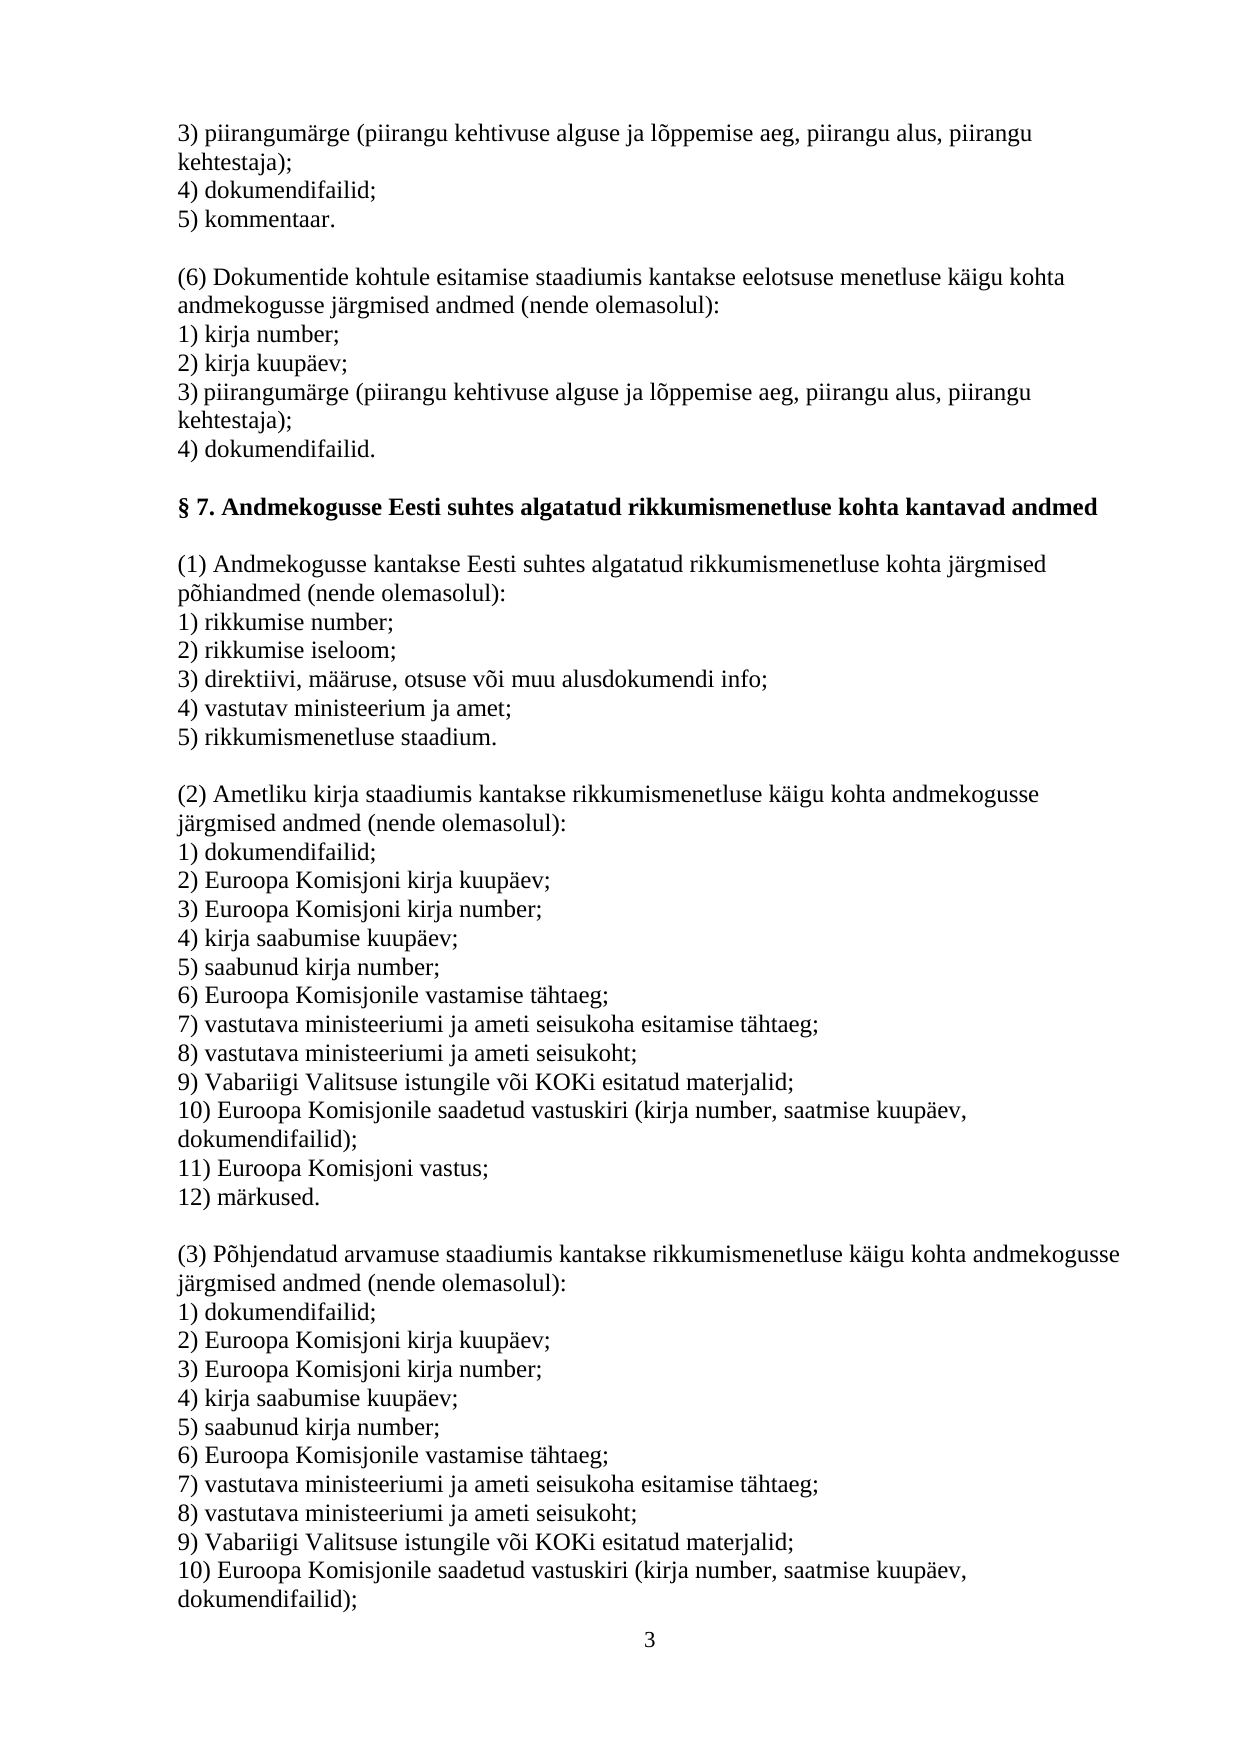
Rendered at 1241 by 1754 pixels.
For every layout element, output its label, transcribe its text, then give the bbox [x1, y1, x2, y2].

text 7) vastutava ministeeriumi ja ameti seisukoha esitamise tähtaeg; [177, 1469, 1122, 1498]
text 4) kirja saabumise kuupäev; [177, 923, 1122, 952]
text 4) vastutav ministeerium ja amet; [177, 693, 1122, 722]
text 1) dokumendifailid; [177, 1297, 1122, 1326]
text 6) Euroopa Komisjonile vastamise tähtaeg; [177, 981, 1122, 1009]
text 2) Euroopa Komisjoni kirja kuupäev; [177, 866, 1122, 894]
text 7) vastutava ministeeriumi ja ameti seisukoha esitamise tähtaeg; [177, 1009, 1122, 1038]
text 9) Vabariigi Valitsuse istungile või KOKi esitatud materjalid; [177, 1067, 1122, 1096]
text 6) Euroopa Komisjonile vastamise tähtaeg; [177, 1441, 1122, 1469]
text 1) dokumendifailid; [177, 837, 1122, 866]
text 3) direktiivi, määruse, otsuse või muu alusdokumendi info; [177, 664, 1122, 693]
text 8) vastutava ministeeriumi ja ameti seisukoht; [177, 1038, 1122, 1067]
text 10) Euroopa Komisjonile saadetud vastuskiri (kirja number, saatmise kuupäev, dokumendifailid); [177, 1096, 1122, 1153]
text 5) kommentaar. [177, 204, 1122, 233]
text 2) kirja kuupäev; [177, 348, 1122, 377]
text 11) Euroopa Komisjoni vastus; [177, 1153, 1122, 1182]
text 5) saabunud kirja number; [177, 952, 1122, 981]
text § 7. Andmekogusse Eesti suhtes algatatud rikkumismenetluse kohta kantavad andmed [177, 492, 1122, 521]
text (6) Dokumentide kohtule esitamise staadiumis kantakse eelotsuse menetluse käigu kohta andmekogusse järgmised andmed (nende olemasolul): [177, 262, 1122, 319]
text 2) rikkumise iseloom; [177, 636, 1122, 664]
text 9) Vabariigi Valitsuse istungile või KOKi esitatud materjalid; [177, 1527, 1122, 1556]
text 10) Euroopa Komisjonile saadetud vastuskiri (kirja number, saatmise kuupäev, dokumendifailid); [177, 1556, 1122, 1613]
text 1) rikkumise number; [177, 607, 1122, 636]
text 2) Euroopa Komisjoni kirja kuupäev; [177, 1326, 1122, 1354]
text 8) vastutava ministeeriumi ja ameti seisukoht; [177, 1498, 1122, 1527]
text (1) Andmekogusse kantakse Eesti suhtes algatatud rikkumismenetluse kohta järgmised põhiandmed (nende olemasolul): [177, 549, 1122, 607]
text 12) märkused. [177, 1182, 1122, 1211]
text (2) Ametliku kirja staadiumis kantakse rikkumismenetluse käigu kohta andmekogusse järgmised andmed (nende olemasolul): [177, 779, 1122, 837]
text 4) kirja saabumise kuupäev; [177, 1383, 1122, 1412]
text 1) kirja number; [177, 319, 1122, 348]
text 3) Euroopa Komisjoni kirja number; [177, 894, 1122, 923]
text 5) rikkumismenetluse staadium. [177, 722, 1122, 751]
text 5) saabunud kirja number; [177, 1412, 1122, 1441]
text 3) Euroopa Komisjoni kirja number; [177, 1354, 1122, 1383]
text (3) Põhjendatud arvamuse staadiumis kantakse rikkumismenetluse käigu kohta andmekogusse järgmised andmed (nende olemasolul): [177, 1239, 1122, 1297]
text 3) piirangumärge (piirangu kehtivuse alguse ja lõppemise aeg, piirangu alus, piirangu kehtestaja); [177, 377, 1122, 434]
text 4) dokumendifailid; [177, 176, 1122, 204]
text 3) piirangumärge (piirangu kehtivuse alguse ja lõppemise aeg, piirangu alus, piirangu kehtestaja); [177, 118, 1122, 176]
text 4) dokumendifailid. [177, 434, 1122, 463]
